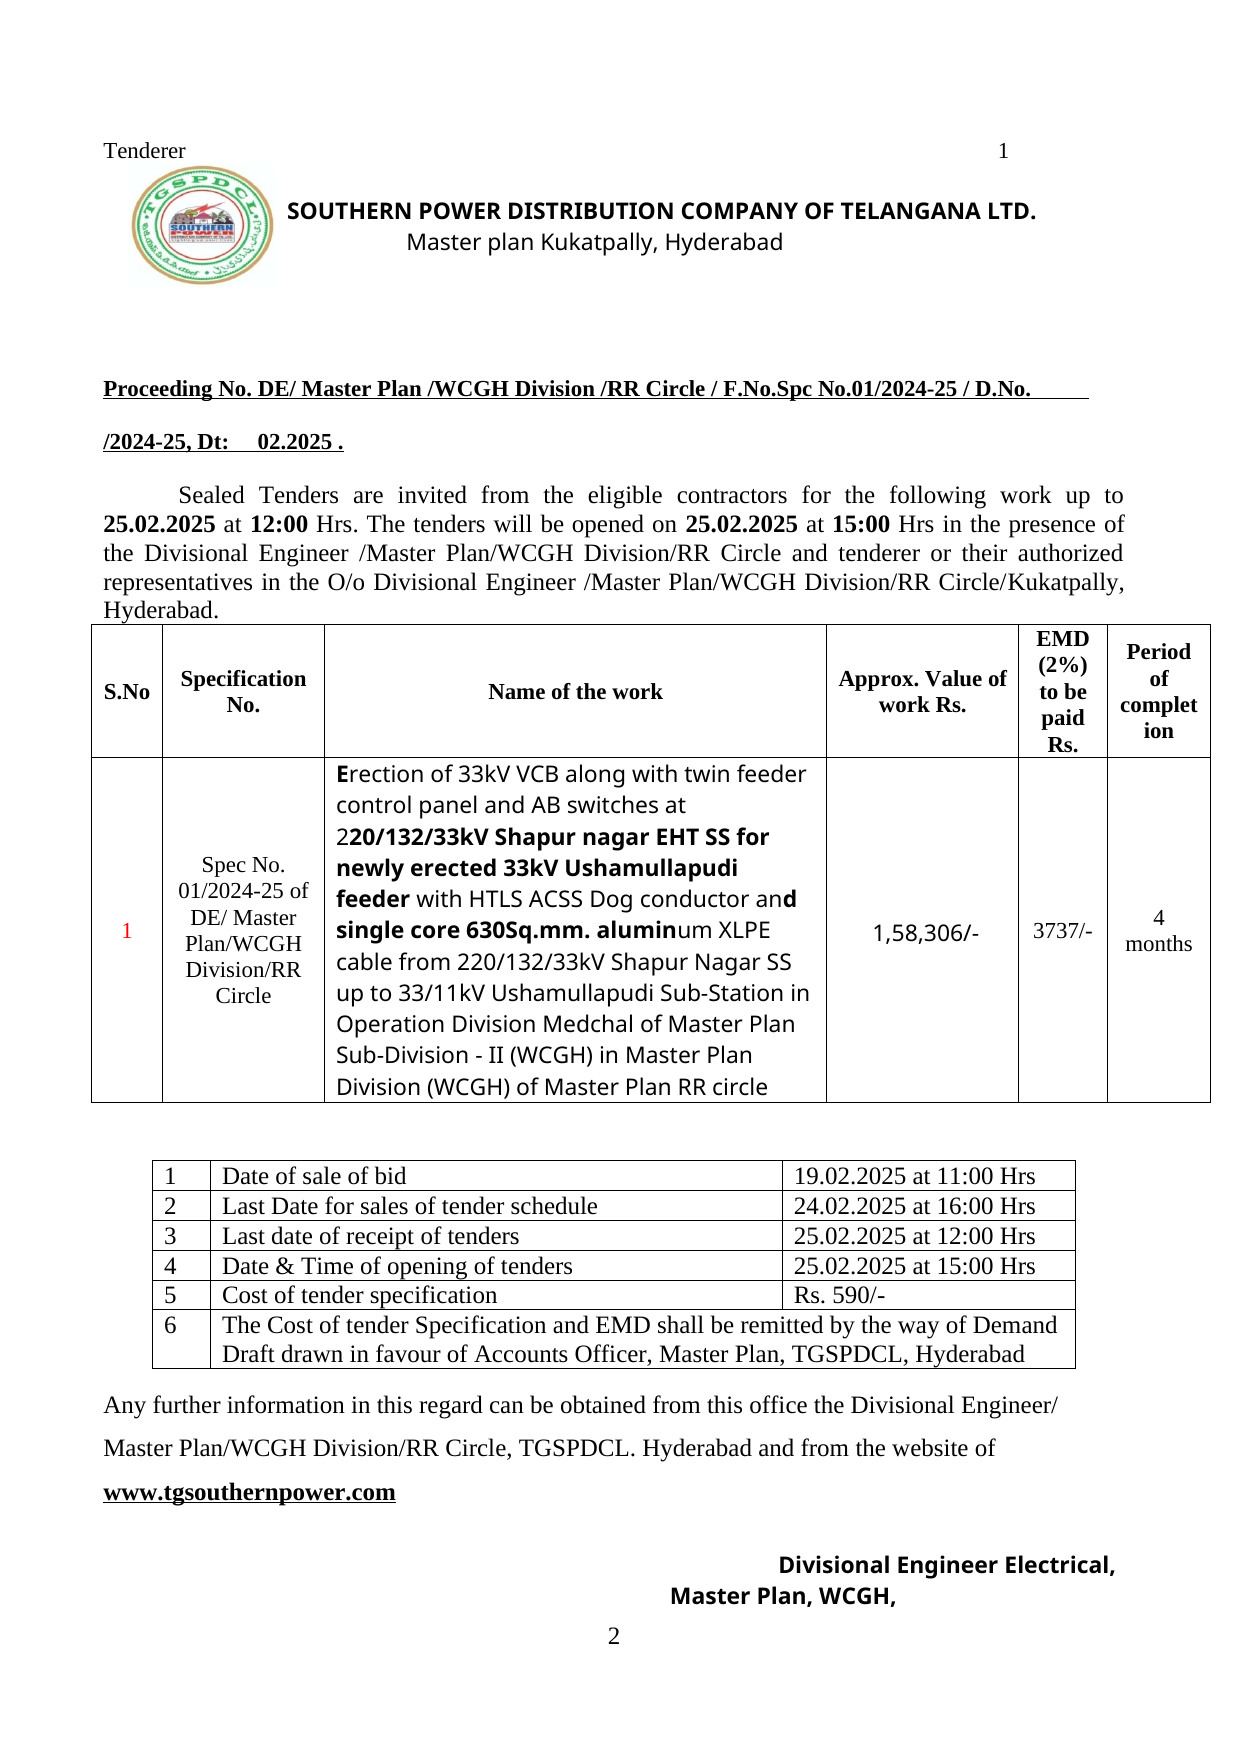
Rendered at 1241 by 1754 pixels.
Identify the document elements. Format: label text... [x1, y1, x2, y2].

table_cell Erection of 33kV VCB along with twin feeder control panel and AB switches at 220/132/33kV Shapur nagar EHT SS for newly erected 33kV Ushamullapudi feeder with HTLS ACSS Dog conductor and single core 630Sq.mm. aluminum XLPE cable from 220/132/33kV Shapur Nagar SS up to 33/11kV Ushamullapudi Sub-Station in Operation Division Medchal of Master Plan Sub-Division - II (WCGH) in Master Plan Division (WCGH) of Master Plan RR circle [325, 758, 826, 1102]
table_header [103, 164, 276, 317]
table_cell Last date of receipt of tenders [211, 1221, 782, 1250]
table_cell Last Date for sales of tender schedule [211, 1191, 782, 1220]
table_cell Cost of tender specification [211, 1281, 782, 1309]
table_header Approx. Value of work Rs. [827, 625, 1018, 757]
table_cell 1 [92, 758, 162, 1102]
table_header 1 [153, 1161, 210, 1190]
table_cell 4 [153, 1251, 210, 1279]
table_cell 5 [153, 1281, 210, 1309]
table_header Period of completion [1108, 625, 1210, 757]
text Proceeding No. DE/ Master Plan /WCGH Division /RR Circle / F.No.Spc No.01/2024-25 / D.No. /2024-25, Dt: 02.2025 . [103, 375, 1125, 454]
text Sealed Tenders are invited from the eligible contractors for the following work up to 25.02.2025 at 12:00 Hrs. The tenders will be opened on 25.02.2025 at 15:00 Hrs in the presence of the Divisional Engineer /Master Plan/WCGH Division/RR Circle and tenderer or their authorized representatives in the O/o Divisional Engineer /Master Plan/WCGH Division/RR Circle/Kukatpally, Hyderabad. [103, 480, 1125, 624]
table_cell Spec No. 01/2024-25 of DE/ Master Plan/WCGH Division/RR Circle [163, 758, 324, 1102]
table_header EMD (2%) to be paid Rs. [1019, 625, 1107, 757]
table_cell 24.02.2025 at 16:00 Hrs [783, 1191, 1075, 1220]
table_header 19.02.2025 at 11:00 Hrs [783, 1161, 1075, 1190]
table_cell 3737/- [1019, 758, 1107, 1102]
table_cell The Cost of tender Specification and EMD shall be remitted by the way of Demand Draft drawn in favour of Accounts Officer, Master Plan, TGSPDCL, Hyderabad [211, 1310, 1075, 1368]
table_cell 4 months [1108, 758, 1210, 1102]
text Divisional Engineer Electrical, [103, 1548, 1157, 1580]
table_cell 3 [153, 1221, 210, 1250]
table_cell 2 [153, 1191, 210, 1220]
text Master Plan, WCGH, [103, 1580, 1125, 1611]
text Any further information in this regard can be obtained from this office the Divisional Engineer/ Master Plan/WCGH Division/RR Circle, TGSPDCL. Hyderabad and from the website of www.tgsouthernpower.com [103, 1390, 1125, 1505]
table_header Specification No. [163, 625, 324, 757]
table_cell Date & Time of opening of tenders [211, 1251, 782, 1279]
table_cell 6 [153, 1310, 210, 1368]
table_cell Rs. 590/- [783, 1281, 1075, 1309]
text Tenderer 1 [103, 137, 1125, 164]
table_cell 1,58,306/- [827, 758, 1018, 1102]
picture [128, 163, 276, 287]
table_header SOUTHERN POWER DISTRIBUTION COMPANY OF TELANGANA LTD. Master plan Kukatpally, Hyderabad [276, 164, 1147, 317]
table_header Name of the work [325, 625, 826, 757]
table_cell 25.02.2025 at 12:00 Hrs [783, 1221, 1075, 1250]
table_cell 25.02.2025 at 15:00 Hrs [783, 1251, 1075, 1279]
table_header Date of sale of bid [211, 1161, 782, 1190]
table_header S.No [92, 625, 162, 757]
